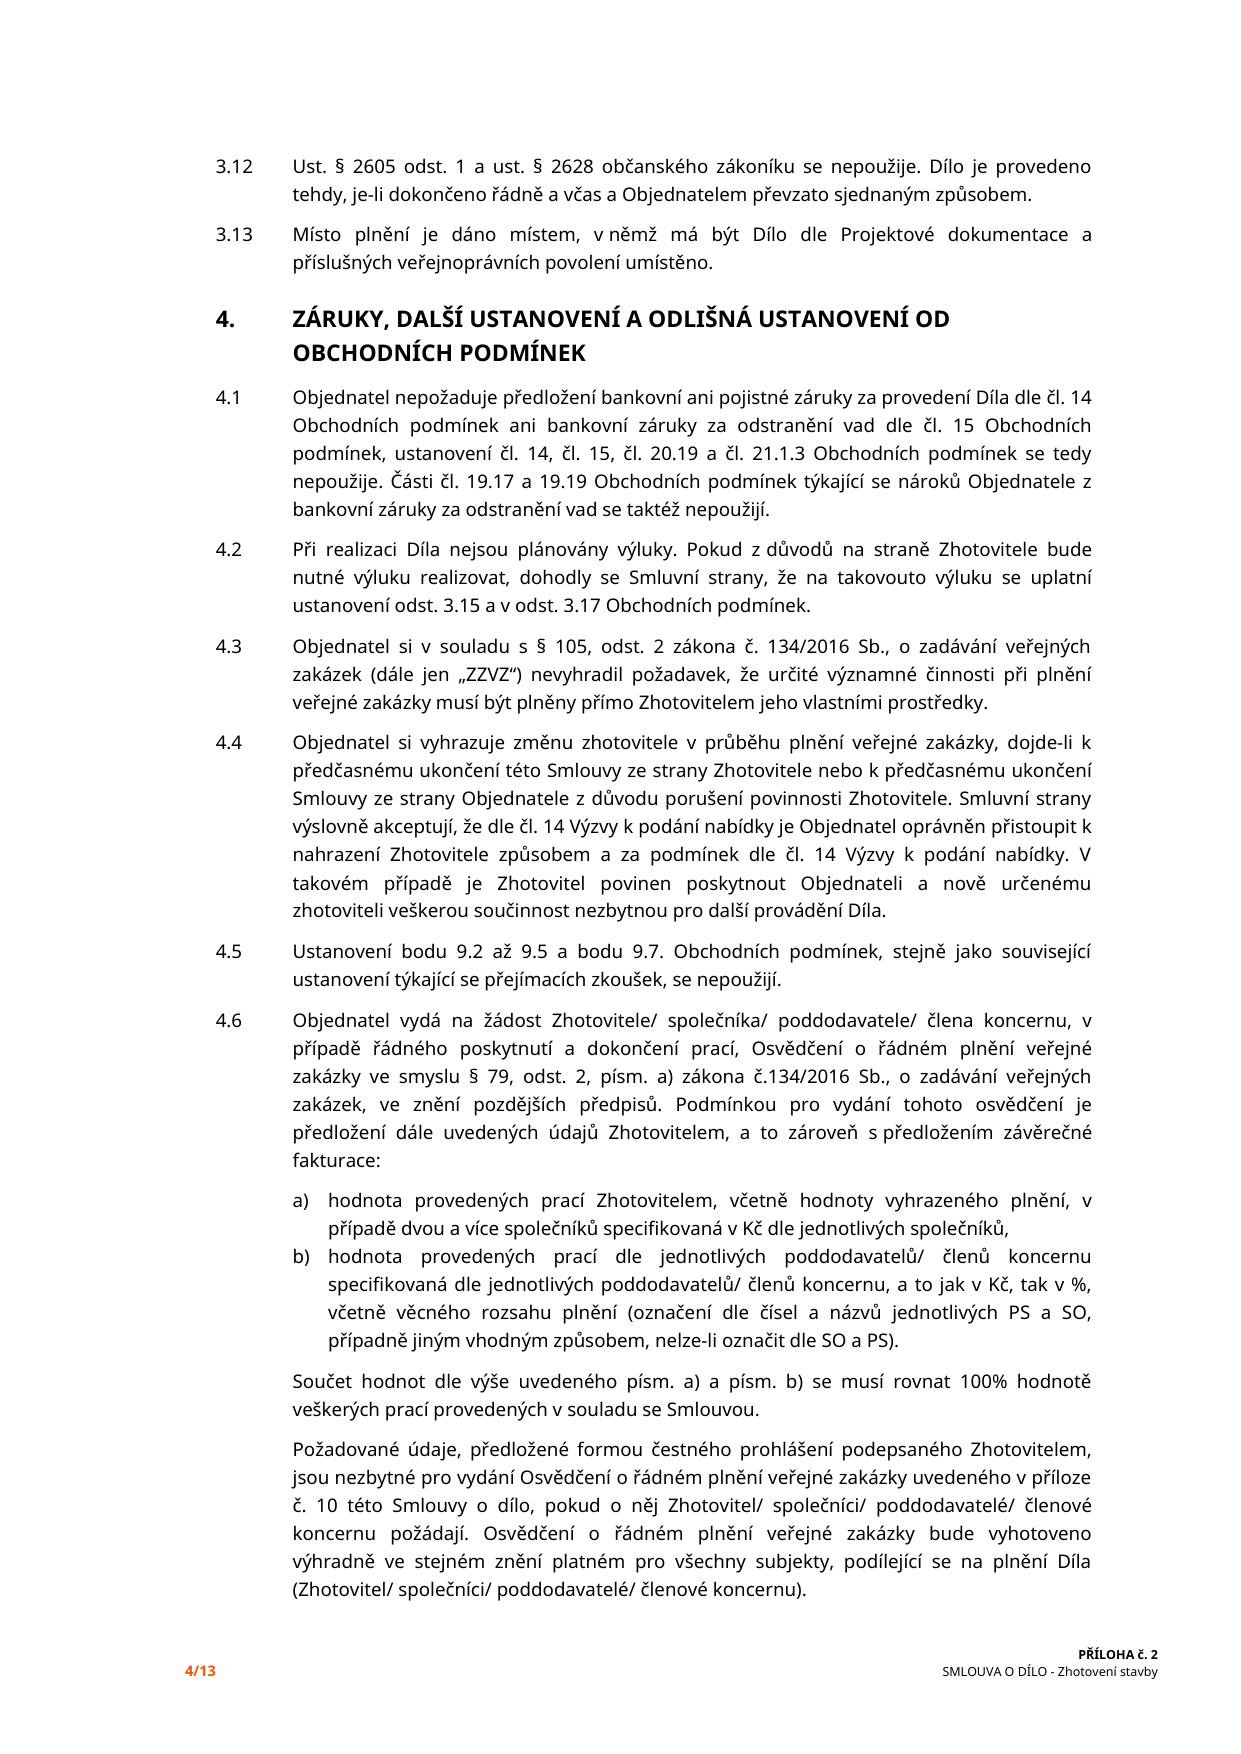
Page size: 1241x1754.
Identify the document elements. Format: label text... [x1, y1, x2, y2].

list hodnota provedených prací Zhotovitelem, včetně hodnoty vyhrazeného plnění, v případě dvou a více společníků specifikovaná v Kč dle jednotlivých společníků, [292, 1187, 1092, 1241]
text Objednatel si v souladu s § 105, odst. 2 zákona č. 134/2016 Sb., o zadávání veřejných zakázek (dále jen „ZZVZ“) nevyhradil požadavek, že určité významné činnosti při plnění veřejné zakázky musí být plněny přímo Zhotovitelem jeho vlastními prostředky. [216, 633, 1092, 715]
text Požadované údaje, předložené formou čestného prohlášení podepsaného Zhotovitelem, jsou nezbytné pro vydání Osvědčení o řádném plnění veřejné zakázky uvedeného v příloze č. 10 této Smlouvy o dílo, pokud o něj Zhotovitel/ společníci/ poddodavatelé/ členové koncernu požádají. Osvědčení o řádném plnění veřejné zakázky bude vyhotoveno výhradně ve stejném znění platném pro všechny subjekty, podílející se na plnění Díla (Zhotovitel/ společníci/ poddodavatelé/ členové koncernu). [292, 1437, 1092, 1602]
text Ustanovení bodu 9.2 až 9.5 a bodu 9.7. Obchodních podmínek, stejně jako související ustanovení týkající se přejímacích zkoušek, se nepoužijí. [216, 938, 1092, 992]
text Objednatel si vyhrazuje změnu zhotovitele v průběhu plnění veřejné zakázky, dojde-li k předčasnému ukončení této Smlouvy ze strany Zhotovitele nebo k předčasnému ukončení Smlouvy ze strany Objednatele z důvodu porušení povinnosti Zhotovitele. Smluvní strany výslovně akceptují, že dle čl. 14 Výzvy k podání nabídky je Objednatel oprávněn přistoupit k nahrazení Zhotovitele způsobem a za podmínek dle čl. 14 Výzvy k podání nabídky. V takovém případě je Zhotovitel povinen poskytnout Objednateli a nově určenému zhotoviteli veškerou součinnost nezbytnou pro další provádění Díla. [216, 730, 1092, 923]
text Součet hodnot dle výše uvedeného písm. a) a písm. b) se musí rovnat 100% hodnotě veškerých prací provedených v souladu se Smlouvou. [292, 1368, 1092, 1422]
text ZÁRUKY, DALŠÍ USTANOVENÍ A ODLIŠNÁ USTANOVENÍ OD OBCHODNÍCH PODMÍNEK [216, 303, 1092, 368]
text Ust. § 2605 odst. 1 a ust. § 2628 občanského zákoníku se nepoužije. Dílo je provedeno tehdy, je-li dokončeno řádně a včas a Objednatelem převzato sjednaným způsobem. [216, 153, 1092, 207]
text Místo plnění je dáno místem, v němž má být Dílo dle Projektové dokumentace a příslušných veřejnoprávních povolení umístěno. [216, 222, 1092, 275]
text hodnota provedených prací dle jednotlivých poddodavatelů/ členů koncernu specifikovaná dle jednotlivých poddodavatelů/ členů koncernu, a to jak v Kč, tak v %, včetně věcného rozsahu plnění (označení dle čísel a názvů jednotlivých PS a SO, případně jiným vhodným způsobem, nelze-li označit dle SO a PS). [292, 1243, 1092, 1353]
text Objednatel vydá na žádost Zhotovitele/ společníka/ poddodavatele/ člena koncernu, v případě řádného poskytnutí a dokončení prací, Osvědčení o řádném plnění veřejné zakázky ve smyslu § 79, odst. 2, písm. a) zákona č.134/2016 Sb., o zadávání veřejných zakázek, ve znění pozdějších předpisů. Podmínkou pro vydání tohoto osvědčení je předložení dále uvedených údajů Zhotovitelem, a to zároveň s předložením závěrečné fakturace: [216, 1007, 1092, 1172]
text Při realizaci Díla nejsou plánovány výluky. Pokud z důvodů na straně Zhotovitele bude nutné výluku realizovat, dohodly se Smluvní strany, že na takovouto výluku se uplatní ustanovení odst. 3.15 a v odst. 3.17 Obchodních podmínek. [216, 537, 1092, 618]
text Objednatel nepožaduje předložení bankovní ani pojistné záruky za provedení Díla dle čl. 14 Obchodních podmínek ani bankovní záruky za odstranění vad dle čl. 15 Obchodních podmínek, ustanovení čl. 14, čl. 15, čl. 20.19 a čl. 21.1.3 Obchodních podmínek se tedy nepoužije. Části čl. 19.17 a 19.19 Obchodních podmínek týkající se nároků Objednatele z bankovní záruky za odstranění vad se taktéž nepoužijí. [216, 384, 1092, 522]
